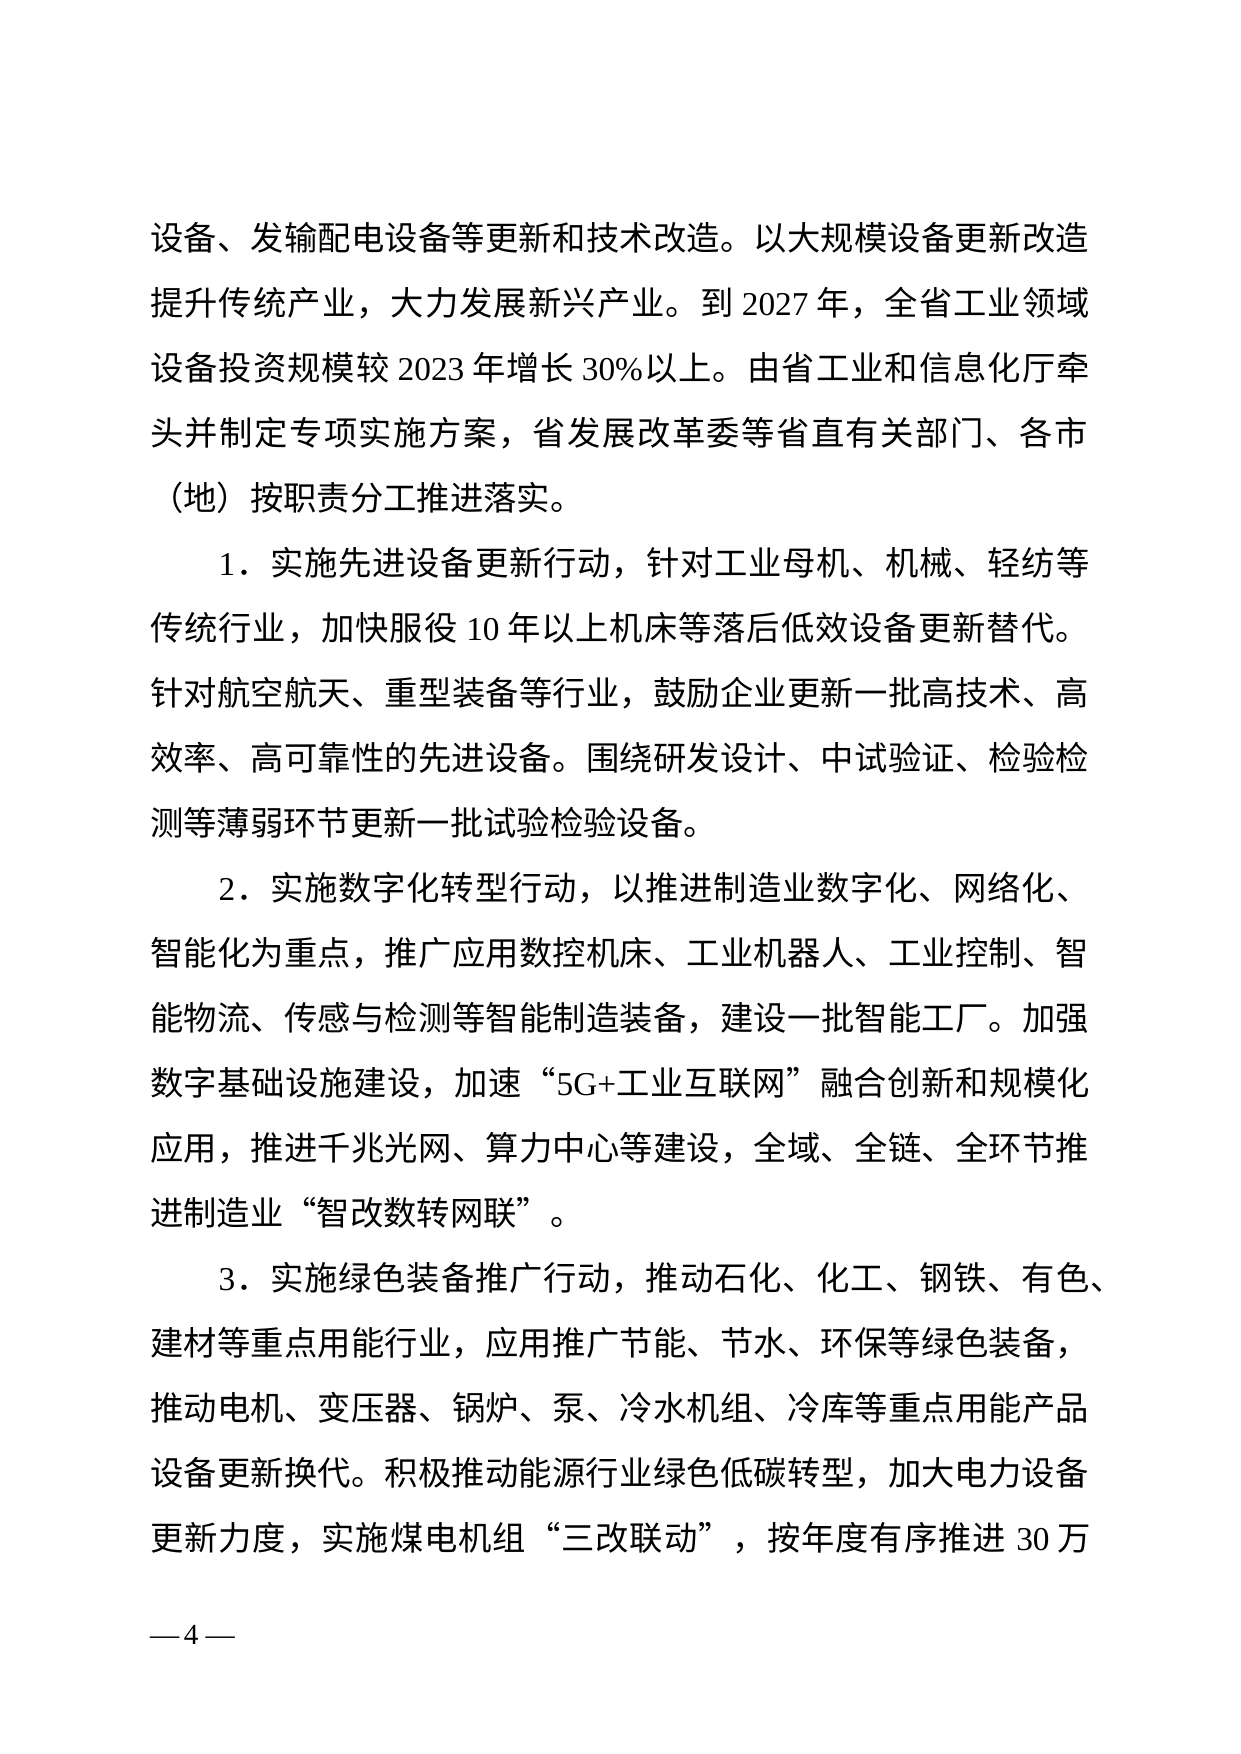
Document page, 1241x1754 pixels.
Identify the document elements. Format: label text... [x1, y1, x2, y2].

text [150, 203, 1090, 528]
text 1．实施先进设备更新行动，针对工业母机、机械、轻纺等传统行业，加快服役10年以上机床等落后低效设备更新替代。针对航空航天、重型装备等行业，鼓励企业更新一批高技术、高效率、高可靠性的先进设备。围绕研发设计、中试验证、检验检测等薄弱环节更新一批试验检验设备。 [150, 528, 1090, 853]
text 2．实施数字化转型行动，以推进制造业数字化、网络化、智能化为重点，推广应用数控机床、工业机器人、工业控制、智能物流、传感与检测等智能制造装备，建设一批智能工厂。加强数字基础设施建设，加速“5G+工业互联网”融合创新和规模化应用，推进千兆光网、算力中心等建设，全域、全链、全环节推进制造业“智改数转网联”。 [150, 853, 1090, 1243]
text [150, 1243, 1090, 1568]
